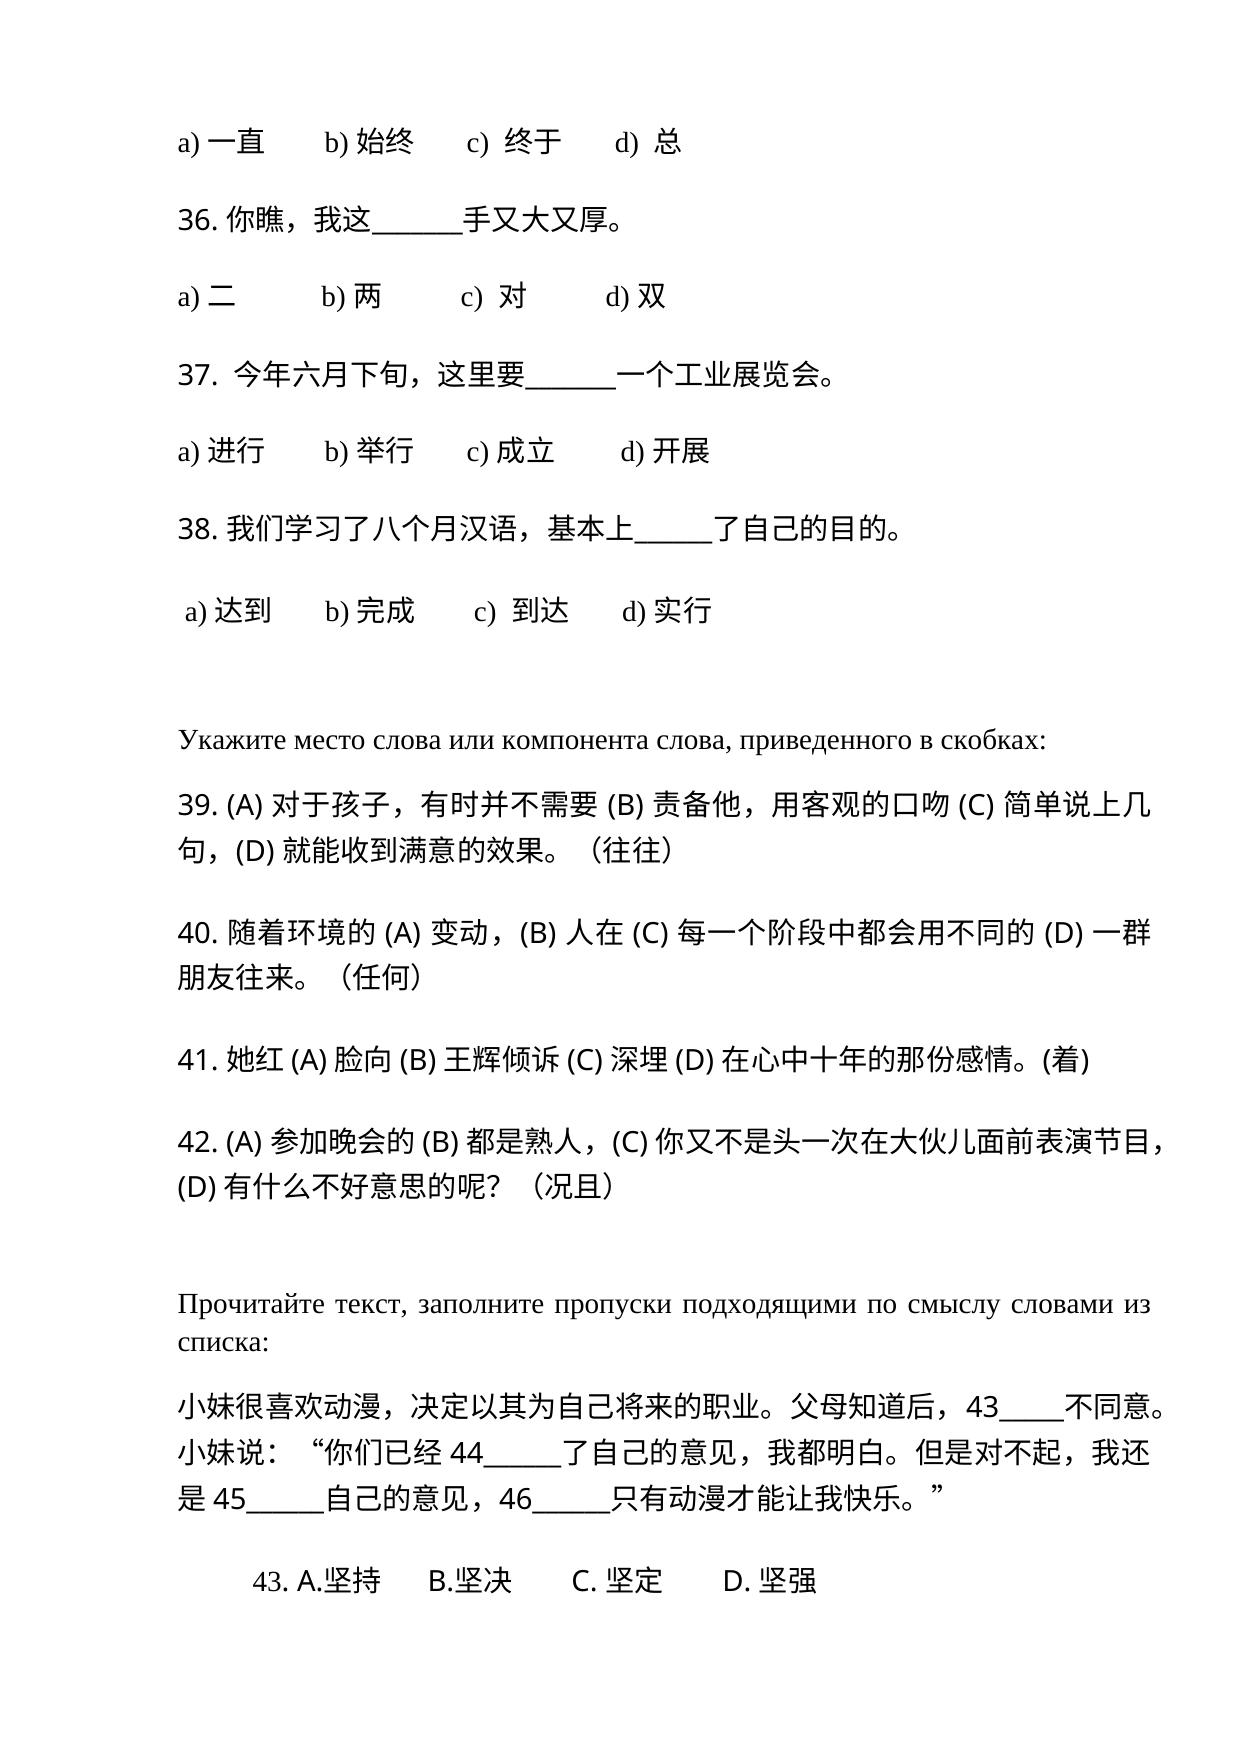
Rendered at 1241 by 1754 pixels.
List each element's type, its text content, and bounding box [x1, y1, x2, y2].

text 43 [252, 1557, 1152, 1599]
text a) b) c) d) [177, 587, 1152, 630]
text a) b) c) d) [177, 273, 1152, 315]
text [177, 1286, 1152, 1358]
text Укажите место слова или компонента слова, приведенного в скобках: [177, 722, 1152, 756]
text a) b) c)d) [177, 427, 1152, 469]
text a) b) c) d) [177, 118, 1152, 161]
